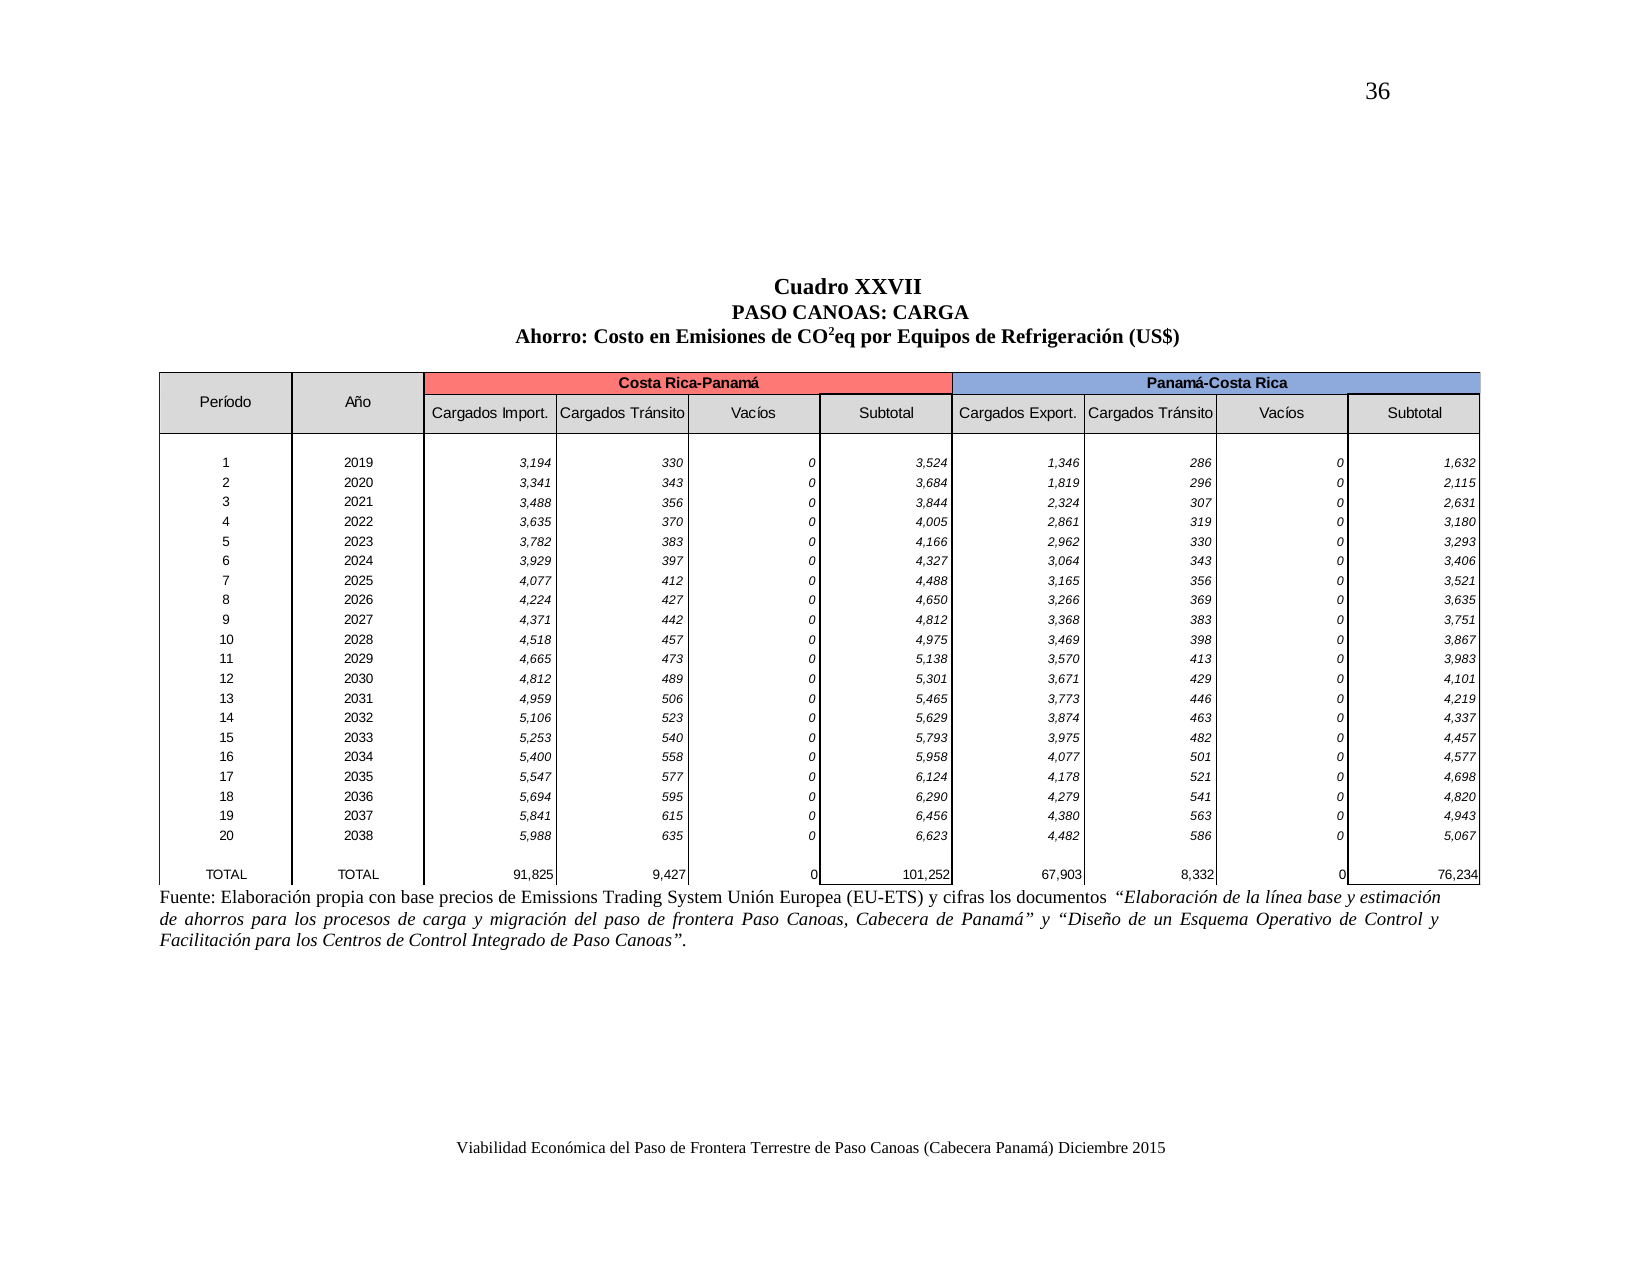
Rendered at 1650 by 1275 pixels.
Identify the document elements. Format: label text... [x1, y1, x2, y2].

text Fuente: Elaboración propia con base precios de Emissions Trading System Unión Europea (EU-ETS) y cifras los documentos “Elaboración de la línea base y estimación de ahorros para los procesos de carga y migración del paso de frontera Paso Canoas, Cabecera de Panamá” y “Diseño de un Esquema Operativo de Control y Facilitación para los Centros de Control Integrado de Paso Canoas”. [159, 886, 1443, 951]
list Ahorro: Costo en Emisiones de CO2eq por Equipos de Refrigeración (US$) [223, 324, 1472, 348]
list PASO CANOAS: CARGA [223, 300, 1472, 324]
list Cuadro XXVII [223, 273, 1472, 300]
